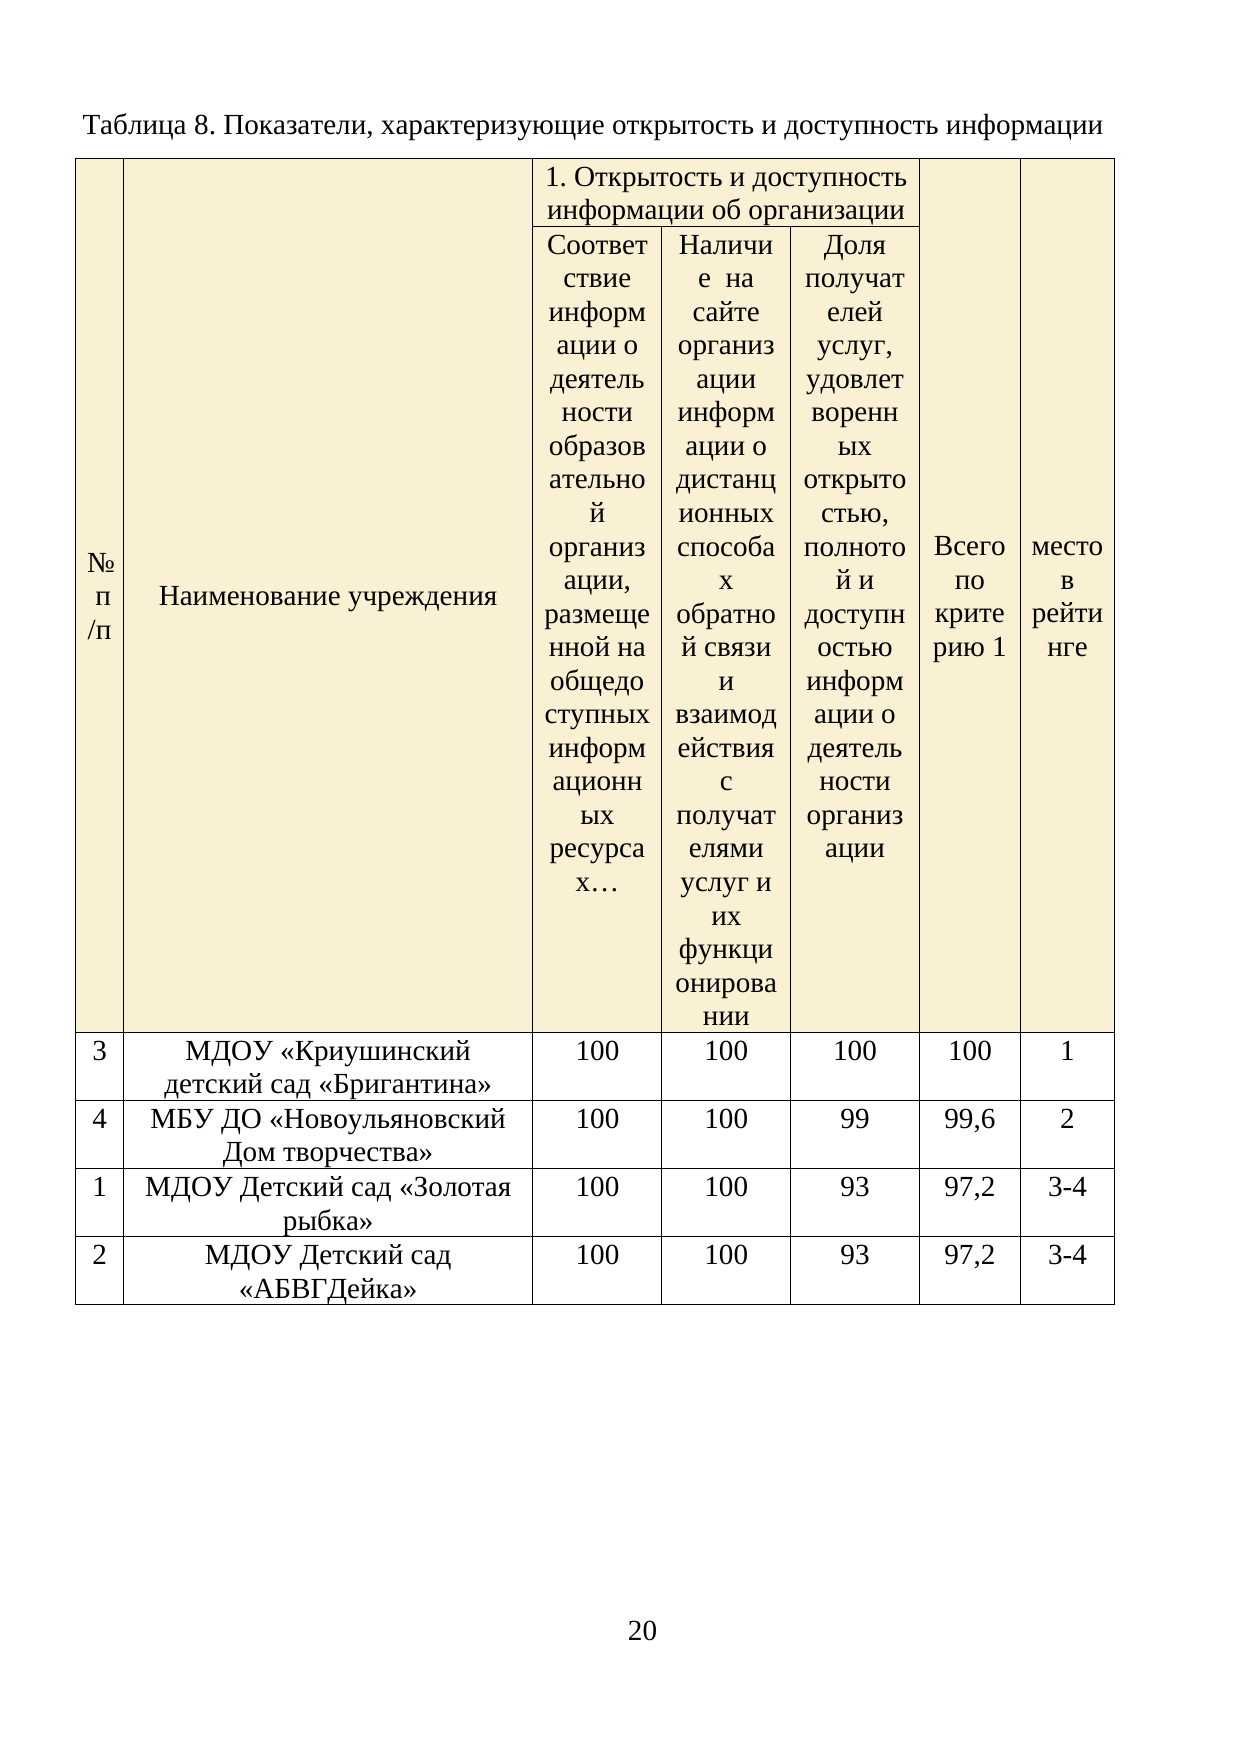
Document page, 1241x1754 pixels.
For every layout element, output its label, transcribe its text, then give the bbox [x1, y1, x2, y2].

table_cell 93 [791, 1169, 919, 1236]
table_header Наименование учреждения [124, 159, 532, 1032]
table_header № п/п [76, 159, 123, 1032]
table_cell Соответствие информации о деятельности образовательной организации, размещенной на общедоступных информационных ресурсах… [533, 227, 661, 1032]
table_cell 3 [76, 1033, 123, 1100]
table_cell МДОУ Детский сад «Золотая рыбка» [124, 1169, 532, 1236]
table_cell 93 [791, 1237, 919, 1304]
text Таблица 8. Показатели, характеризующие открытость и доступность информации [75, 107, 1165, 141]
table_cell 3-4 [1021, 1169, 1114, 1236]
table_cell 99,6 [920, 1101, 1020, 1168]
table_cell МБУ ДО «Новоульяновский Дом творчества» [124, 1101, 532, 1168]
table_cell 100 [533, 1033, 661, 1100]
table_cell 100 [662, 1237, 790, 1304]
table_header 1. Открытость и доступность информации об организации [533, 159, 919, 226]
table_cell 4 [76, 1101, 123, 1168]
table_cell 2 [1021, 1101, 1114, 1168]
table_cell 1 [1021, 1033, 1114, 1100]
table_cell 100 [662, 1101, 790, 1168]
table_cell 100 [533, 1101, 661, 1168]
table_cell 100 [920, 1033, 1020, 1100]
table_header место в рейтинге [1021, 159, 1114, 1032]
table_cell 3-4 [1021, 1237, 1114, 1304]
table_cell 100 [533, 1237, 661, 1304]
table_cell 100 [533, 1169, 661, 1236]
table_cell 2 [76, 1237, 123, 1304]
table_cell 1 [76, 1169, 123, 1236]
table_cell 100 [791, 1033, 919, 1100]
table_cell 100 [662, 1169, 790, 1236]
table_cell МДОУ Детский сад «АБВГДейка» [124, 1237, 532, 1304]
table_cell Доля получателей услуг, удовлетворенных открытостью, полнотой и доступностью информации о деятельности организации [791, 227, 919, 1032]
table_cell МДОУ «Криушинский детский сад «Бригантина» [124, 1033, 532, 1100]
table_cell Наличие на сайте организации информации о дистанционных способах обратной связи и взаимодействия с получателями услуг и их функционировании [662, 227, 790, 1032]
table_cell 99 [791, 1101, 919, 1168]
table_header Всего по критерию 1 [920, 159, 1020, 1032]
table_cell 100 [662, 1033, 790, 1100]
table_cell 97,2 [920, 1237, 1020, 1304]
table_cell 97,2 [920, 1169, 1020, 1236]
